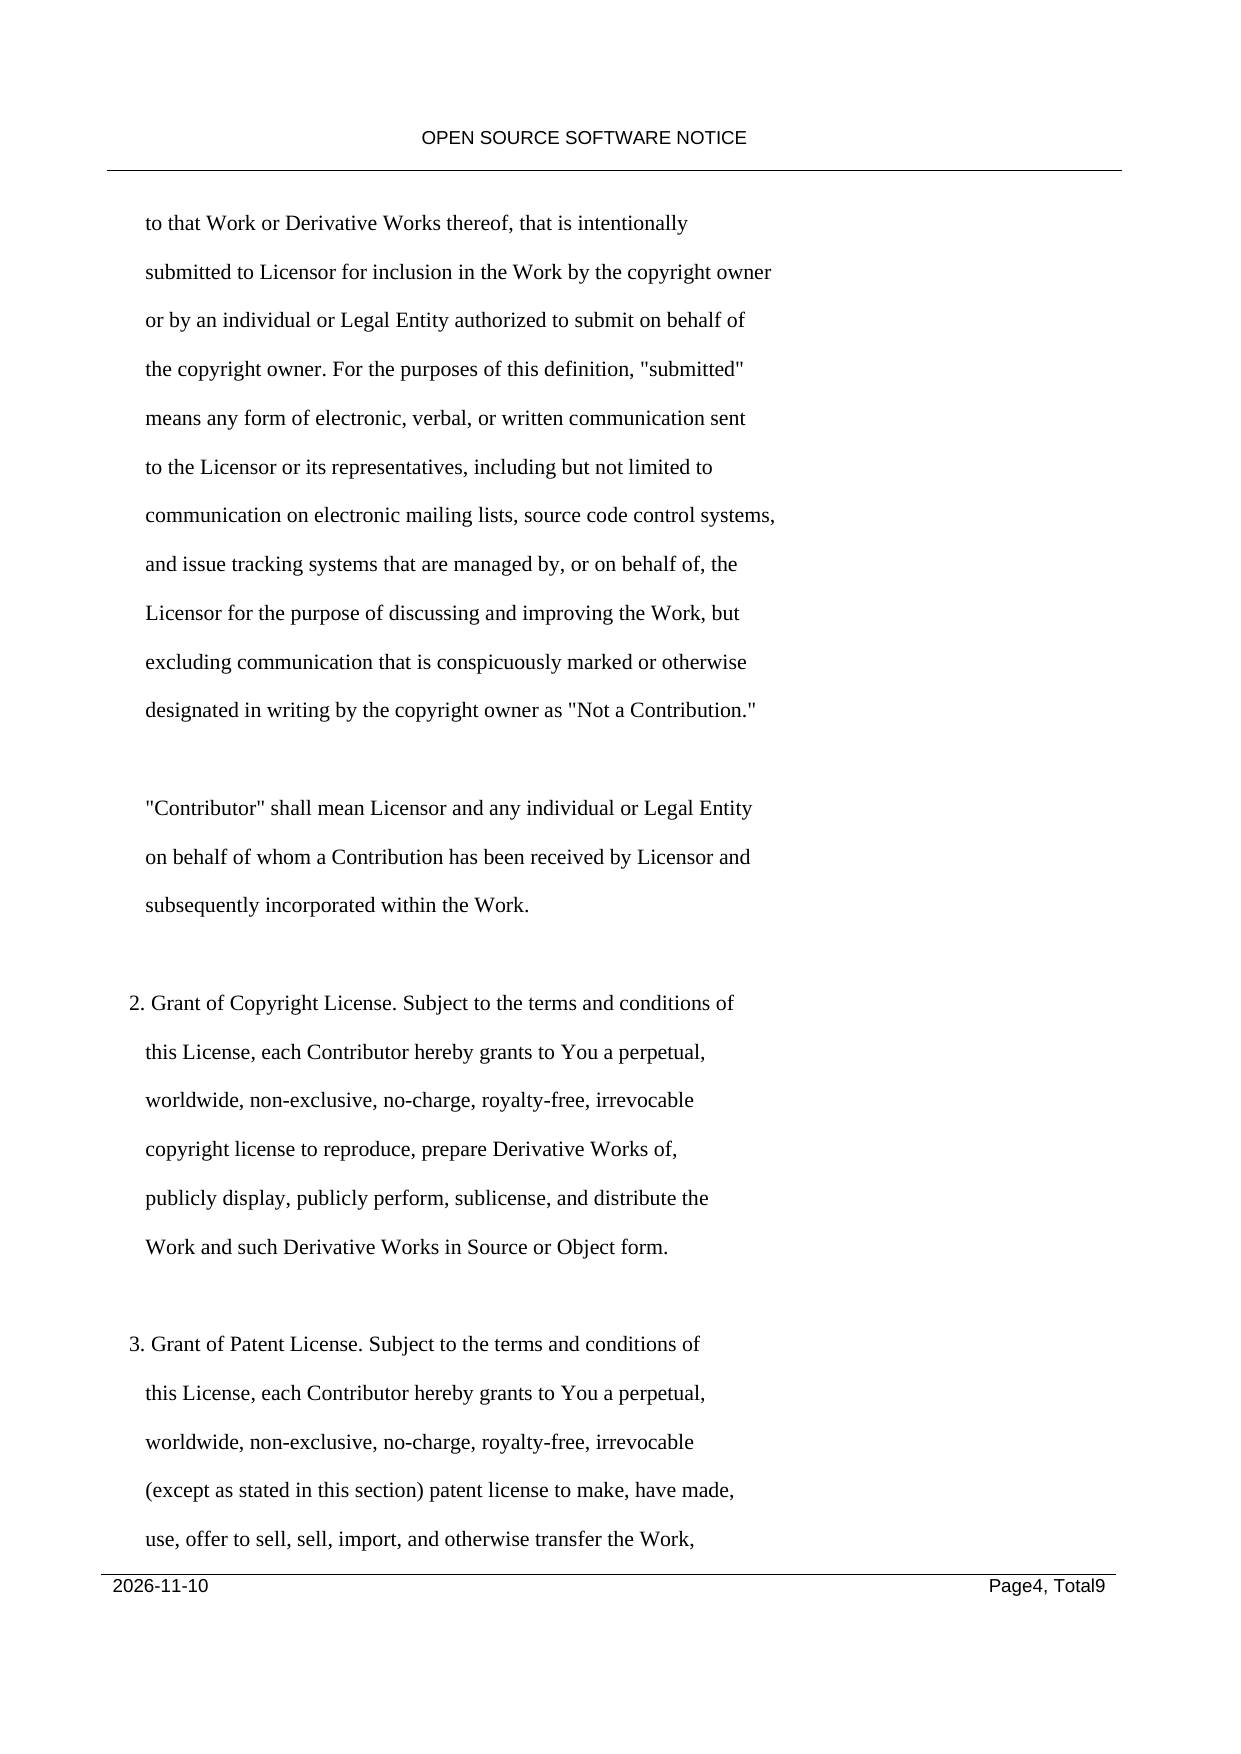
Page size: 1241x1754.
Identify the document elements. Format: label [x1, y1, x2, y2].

text [112, 206, 1128, 1555]
